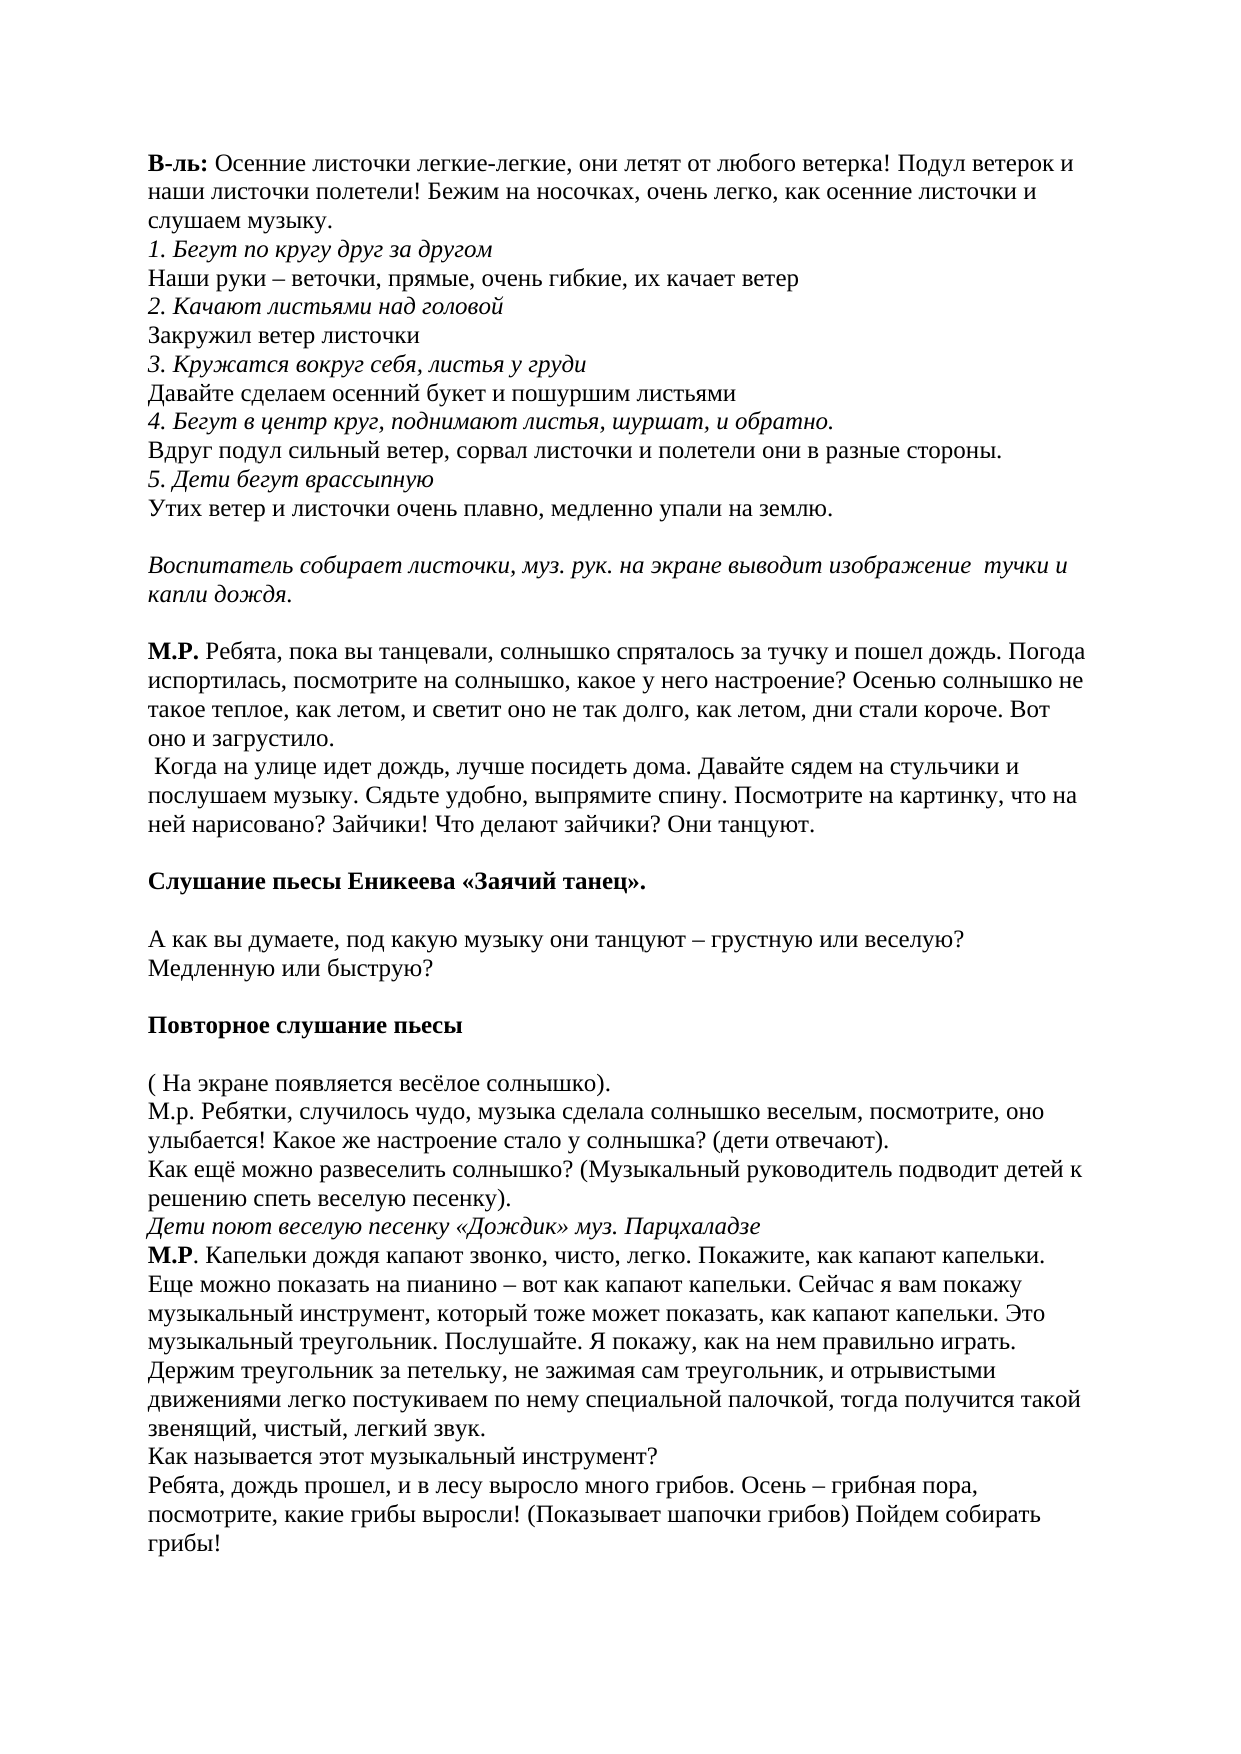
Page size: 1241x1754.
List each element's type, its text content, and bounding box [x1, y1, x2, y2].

text В-ль: Осенние листочки легкие-легкие, они летят от любого ветерка! Подул ветерок и наши листочки полетели! Бежим на носочках, очень легко, как осенние листочки и слушаем музыку. [148, 148, 1093, 234]
text 2. Качают листьями над головой [148, 291, 1093, 320]
text А как вы думаете, под какую музыку они танцуют – грустную или веселую? Медленную или быструю? [148, 924, 1093, 981]
text 1. Бегут по кругу друг за другом [148, 234, 1093, 263]
text 3. Кружатся вокруг себя, листья у груди [148, 349, 1093, 378]
text Как ещё можно развеселить солнышко? (Музыкальный руководитель подводит детей к решению спеть веселую песенку). Дети поют веселую песенку «Дождик» муз. Парцхаладзе [148, 1154, 1093, 1240]
text Вдруг подул сильный ветер, сорвал листочки и полетели они в разные стороны. [148, 435, 1093, 464]
text ( На экране появляется весёлое солнышко). М.р. Ребятки, случилось чудо, музыка сделала солнышко веселым, посмотрите, оно улыбается! Какое же настроение стало у солнышка? (дети отвечают). [148, 1068, 1093, 1154]
text М.Р. Ребята, пока вы танцевали, солнышко спряталось за тучку и пошел дождь. Погода испортилась, посмотрите на солнышко, какое у него настроение? Осенью солнышко не такое теплое, как летом, и светит оно не так долго, как летом, дни стали короче. Вот оно и загрустило. Когда на улице идет дождь, лучше посидеть дома. Давайте сядем на стульчики и послушаем музыку. Сядьте удобно, выпрямите спину. Посмотрите на картинку, что на ней нарисовано? Зайчики! Что делают зайчики? Они танцуют. [148, 636, 1093, 838]
text Закружил ветер листочки [148, 320, 1093, 349]
text Ребята, дождь прошел, и в лесу выросло много грибов. Осень – грибная пора, посмотрите, какие грибы выросли! (Показывает шапочки грибов) Пойдем собирать грибы! [148, 1470, 1093, 1556]
text Как называется этот музыкальный инструмент? [148, 1441, 1093, 1470]
text Слушание пьесы Еникеева «Заячий танец». [148, 866, 1093, 895]
text Утих ветер и листочки очень плавно, медленно упали на землю. [148, 493, 1093, 521]
text Наши руки – веточки, прямые, очень гибкие, их качает ветер [148, 263, 1093, 291]
text Повторное слушание пьесы [148, 1010, 1093, 1039]
text 4. Бегут в центр круг, поднимают листья, шуршат, и обратно. [148, 406, 1093, 435]
text Воспитатель собирает листочки, муз. рук. на экране выводит изображение тучки и капли дождя. [148, 550, 1093, 608]
text Давайте сделаем осенний букет и пошуршим листьями [148, 378, 1093, 406]
text М.Р. Капельки дождя капают звонко, чисто, легко. Покажите, как капают капельки. Еще можно показать на пианино – вот как капают капельки. Сейчас я вам покажу музыкальный инструмент, который тоже может показать, как капают капельки. Это музыкальный треугольник. Послушайте. Я покажу, как на нем правильно играть. Держим треугольник за петельку, не зажимая сам треугольник, и отрывистыми движениями легко постукиваем по нему специальной палочкой, тогда получится такой звенящий, чистый, легкий звук. [148, 1240, 1093, 1441]
text 5. Дети бегут врассыпную [148, 464, 1093, 493]
